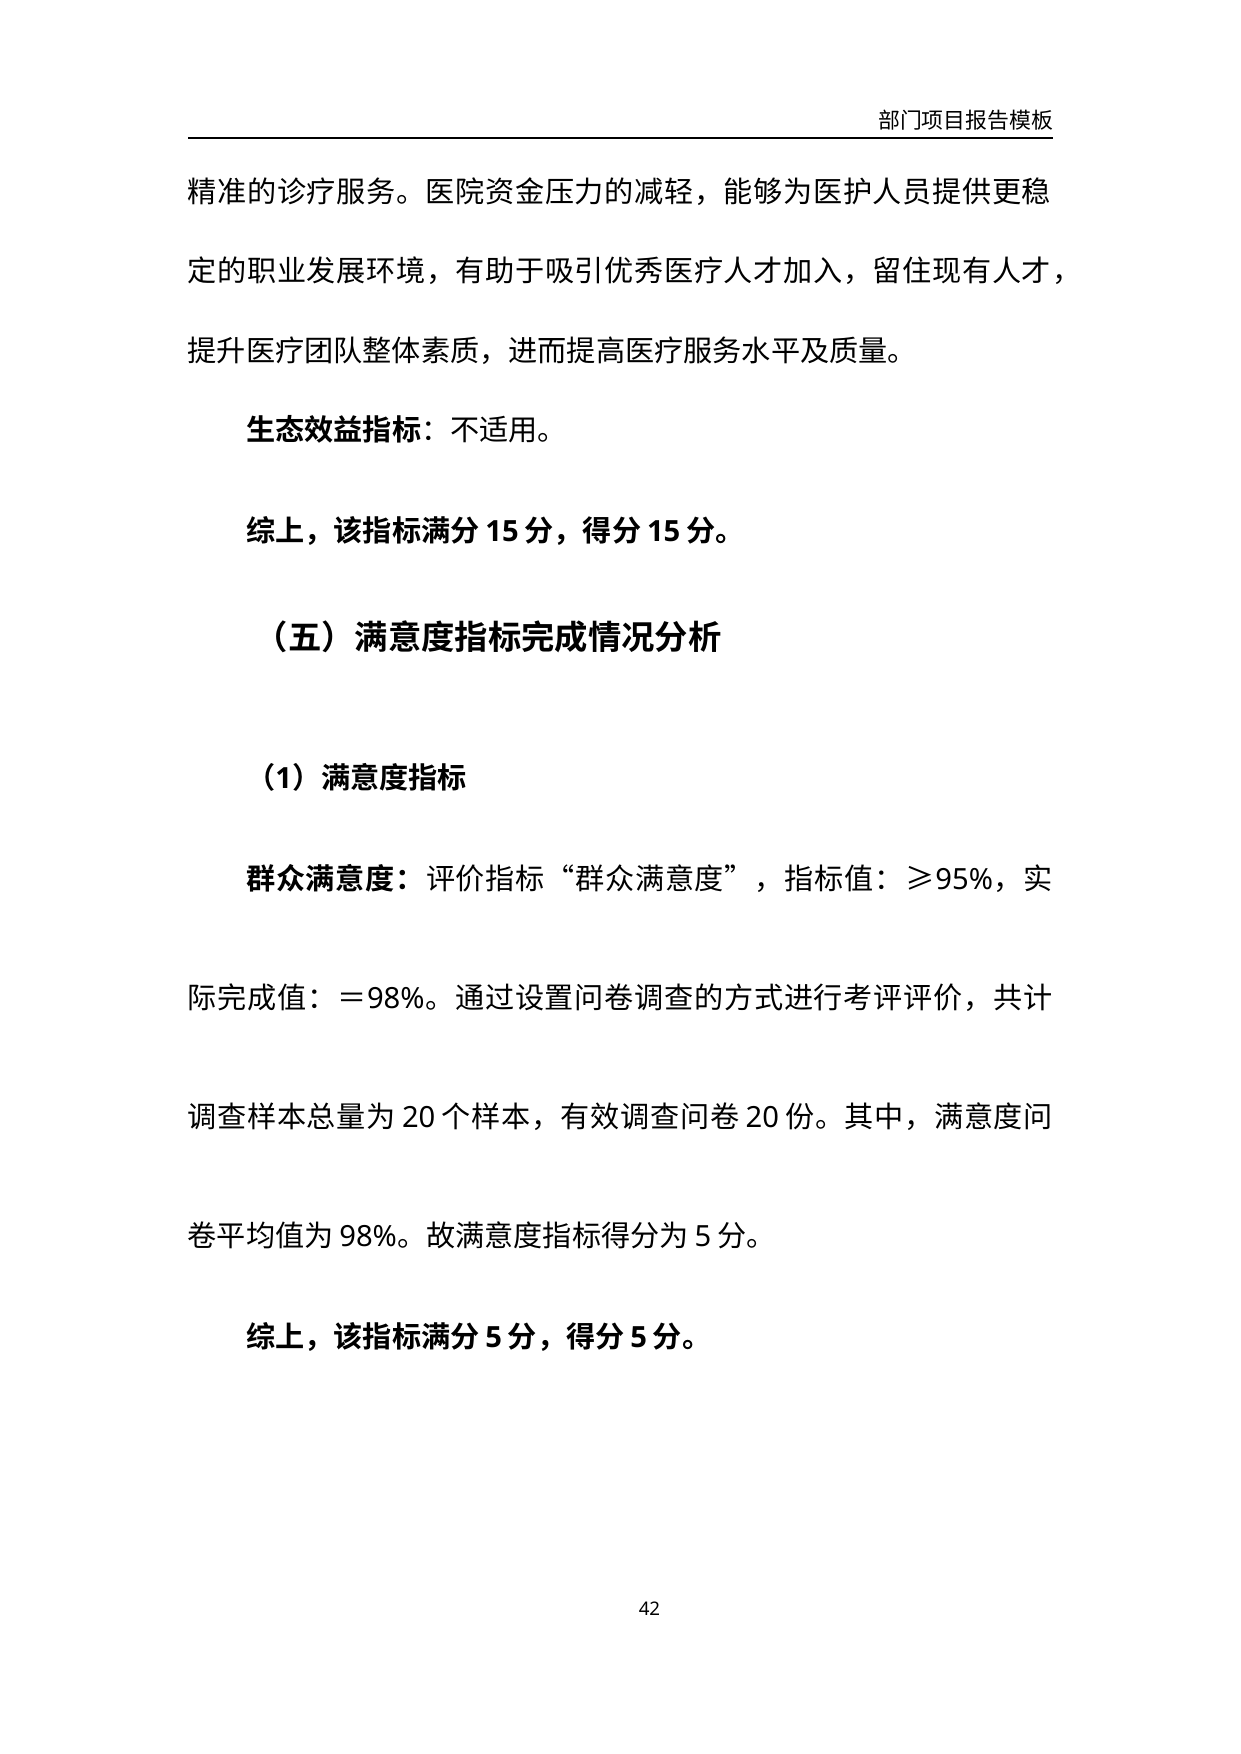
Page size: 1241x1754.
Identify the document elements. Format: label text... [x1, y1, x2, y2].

text 生态效益指标：不适用。 [187, 388, 1053, 467]
subtitle （五）满意度指标完成情况分析 [187, 595, 1053, 674]
text 群众满意度：评价指标“群众满意度”，指标值：≥95%，实际完成值：＝98%。通过设置问卷调查的方式进行考评评价，共计调查样本总量为20个样本，有效调查问卷20份。其中，满意度问卷平均值为98%。故满意度指标得分为5分。 [187, 837, 1053, 1274]
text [187, 150, 1053, 388]
text 综上，该指标满分15分，得分15分。 [187, 489, 1053, 568]
text 综上，该指标满分5分，得分5分。 [187, 1295, 1053, 1374]
text （1）满意度指标 [187, 737, 1053, 816]
